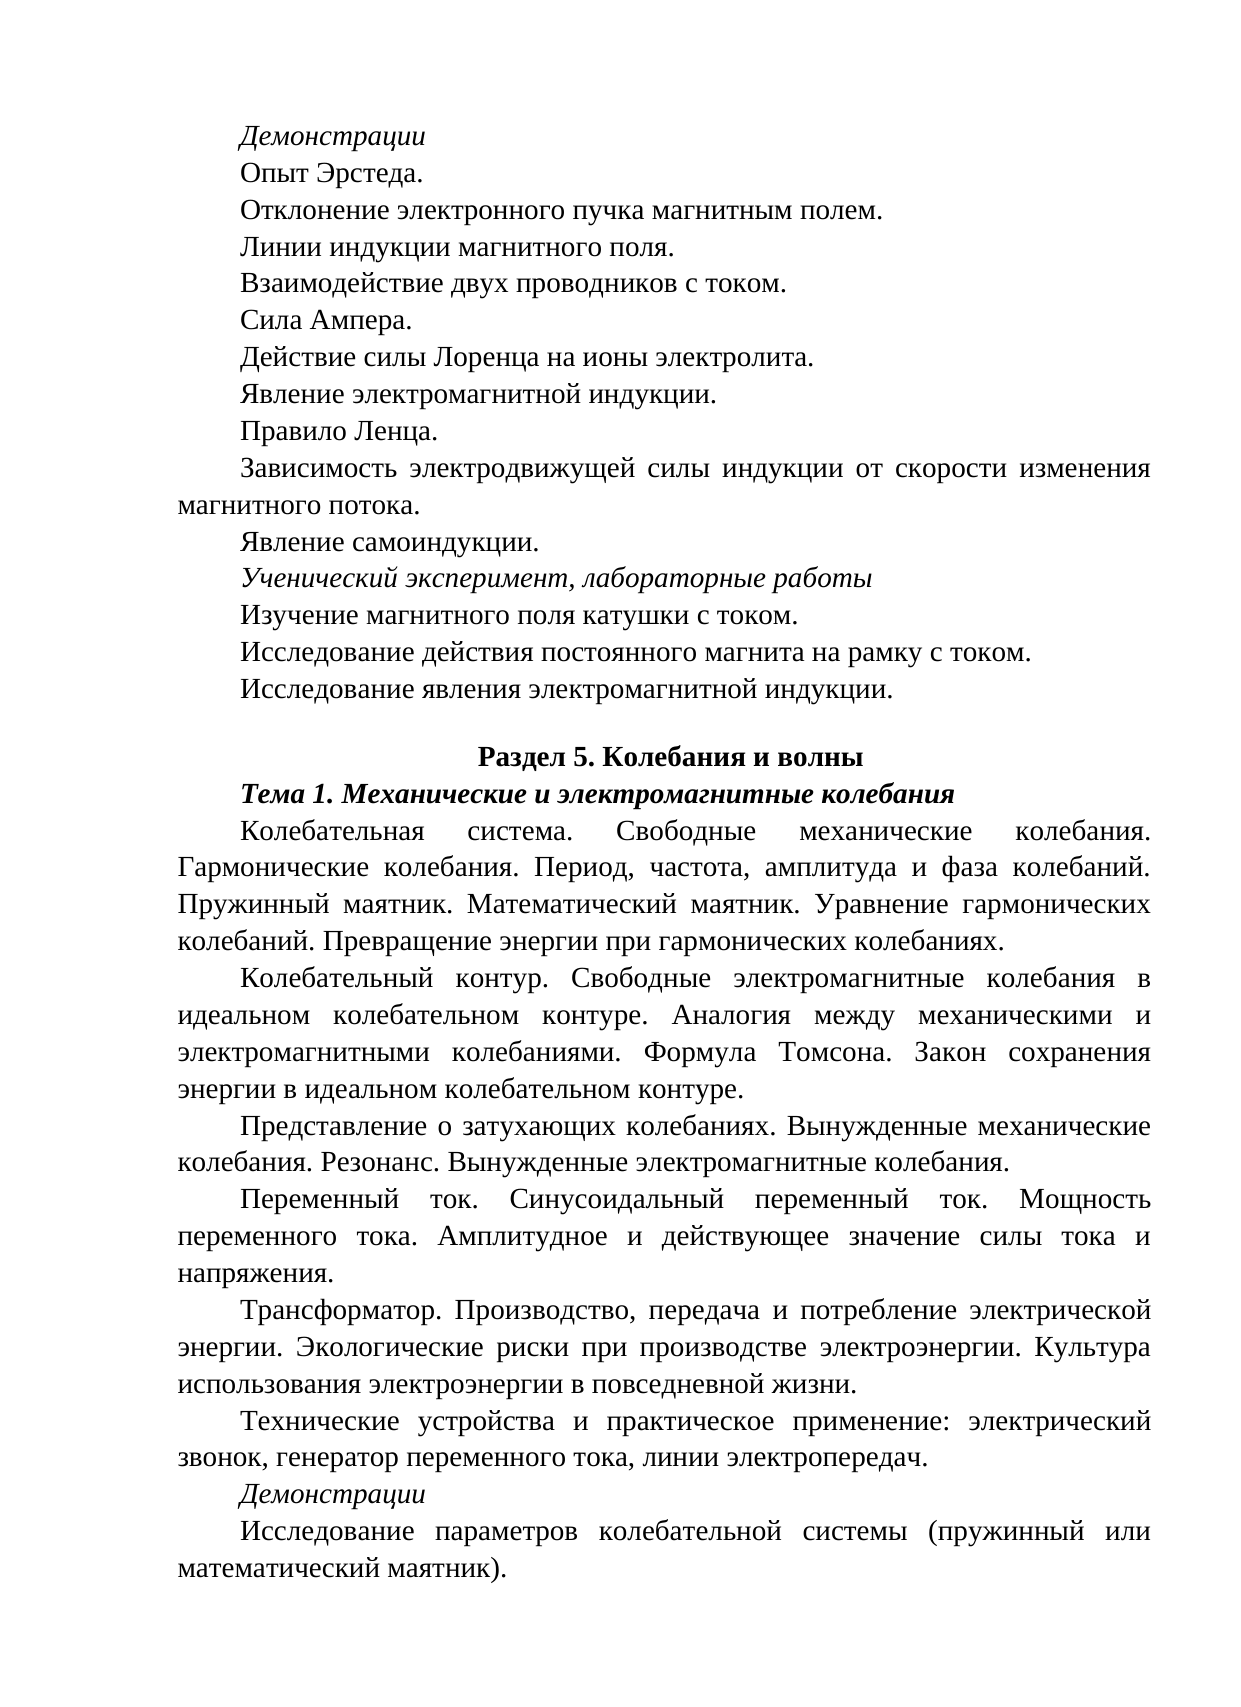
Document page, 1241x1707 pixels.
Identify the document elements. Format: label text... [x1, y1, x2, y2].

text Переменный ток. Синусоидальный переменный ток. Мощность переменного тока. Амплитудное и действующее значение силы тока и напряжения. [177, 1181, 1152, 1289]
text Представление о затухающих колебаниях. Вынужденные механические колебания. Резонанс. Вынужденные электромагнитные колебания. [177, 1108, 1152, 1178]
text Линии индукции магнитного поля. [177, 229, 1152, 262]
text Зависимость электродвижущей силы индукции от скорости изменения магнитного потока. [177, 450, 1152, 520]
text Раздел 5. Колебания и волны [190, 739, 1152, 772]
text Отклонение электронного пучка магнитным полем. [177, 192, 1152, 225]
text Ученический эксперимент, лабораторные работы [177, 561, 1152, 594]
text Демонстрации [177, 1476, 1152, 1510]
text Демонстрации [177, 118, 1152, 152]
text Колебательный контур. Свободные электромагнитные колебания в идеальном колебательном контуре. Аналогия между механическими и электромагнитными колебаниями. Формула Томсона. Закон сохранения энергии в идеальном колебательном контуре. [177, 960, 1152, 1104]
text Изучение магнитного поля катушки с током. [177, 597, 1152, 631]
text Явление электромагнитной индукции. [177, 376, 1152, 410]
text Сила Ампера. [177, 302, 1152, 336]
text Технические устройства и практическое применение: электрический звонок, генератор переменного тока, линии электропередач. [177, 1403, 1152, 1473]
text Исследование параметров колебательной системы (пружинный или математический маятник). [177, 1513, 1152, 1584]
text Колебательная система. Свободные механические колебания. Гармонические колебания. Период, частота, амплитуда и фаза колебаний. Пружинный маятник. Математический маятник. Уравнение гармонических колебаний. Превращение энергии при гармонических колебаниях. [177, 813, 1152, 957]
text Опыт Эрстеда. [177, 155, 1152, 188]
text Правило Ленца. [177, 413, 1152, 447]
text Тема 1. Механические и электромагнитные колебания [177, 776, 1152, 809]
text Трансформатор. Производство, передача и потребление электрической энергии. Экологические риски при производстве электроэнергии. Культура использования электроэнергии в повседневной жизни. [177, 1292, 1152, 1399]
text Взаимодействие двух проводников с током. [177, 266, 1152, 299]
text Явление самоиндукции. [177, 524, 1152, 557]
text Исследование действия постоянного магнита на рамку с током. [177, 634, 1152, 668]
text Действие силы Лоренца на ионы электролита. [177, 339, 1152, 373]
text Исследование явления электромагнитной индукции. [177, 671, 1152, 705]
